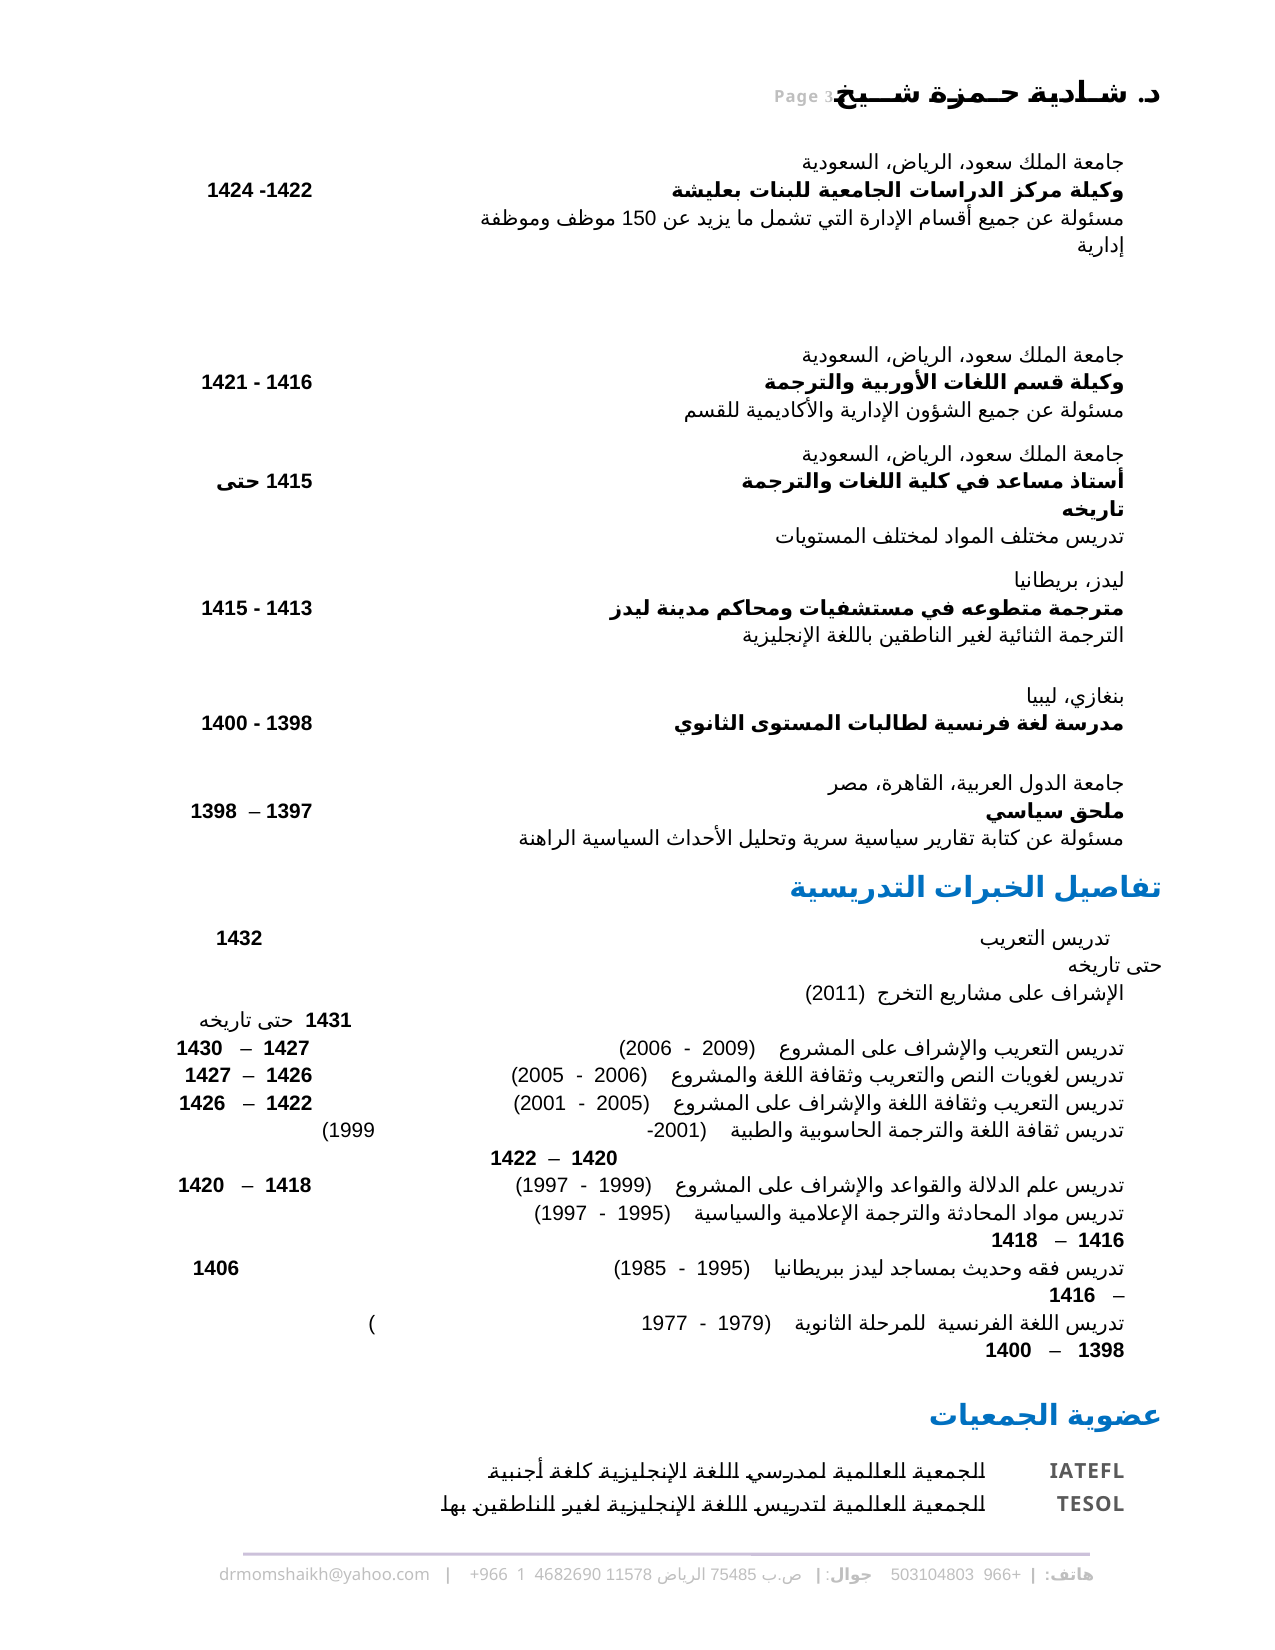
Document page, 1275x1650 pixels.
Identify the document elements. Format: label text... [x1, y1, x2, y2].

title ملحق سياسي – [150, 798, 1124, 822]
text تدريس فقه وحديث بمساجد ليدز ببريطانيا (1995 - 1985) – [179, 1255, 1124, 1307]
title وكيلة مركز الدراسات الجامعية للبنات بعليشة [150, 177, 1124, 202]
text تدريس اللغة الفرنسية للمرحلة الثانوية (1979 - 1977 ) – [179, 1310, 1124, 1362]
text تدريس لغويات النص والتعريب وثقافة اللغة والمشروع (2006 - 2005) – [327, 1063, 1124, 1087]
text تدريس مواد المحادثة والترجمة الإعلامية والسياسية (1995 - 1997) – [150, 1200, 1124, 1252]
text عضوية الجمعيات [76, 1398, 1162, 1432]
subtitle TESOL الجمعية العالمية لتدريس اللغة الإنجليزية لغير الناطقين بها [150, 1489, 1124, 1518]
text تفاصيل الخبرات التدريسية [450, 870, 1162, 904]
text جامعة الملك سعود، الرياض، السعودية [150, 342, 1124, 366]
text بنغازي، ليبيا [150, 683, 1124, 707]
text تدريس مختلف المواد لمختلف المستويات [450, 524, 1124, 548]
text تدريس التعريب والإشراف على المشروع (2009 - 2006) 1427 – [450, 1035, 1124, 1059]
text جامعة الدول العربية، القاهرة، مصر [150, 771, 1124, 795]
subtitle IATEFL الجمعية العالمية لمدرسي اللغة الإنجليزية كلغة أجنبية [150, 1457, 1124, 1485]
title مترجمة متطوعه في مستشفيات ومحاكم مدينة ليدز [150, 596, 1124, 620]
text جامعة الملك سعود، الرياض، السعودية [150, 442, 1124, 466]
text مسئولة عن جميع الشؤون الإدارية والأكاديمية للقسم [450, 397, 1124, 421]
text تدريس التعريب وثقافة اللغة والإشراف على المشروع (2005 - 2001) – [327, 1090, 1124, 1114]
text جامعة الملك سعود، الرياض، السعودية [150, 150, 1124, 174]
text مسئولة عن كتابة تقارير سياسية سرية وتحليل الأحداث السياسية الراهنة [450, 826, 1124, 850]
text الإشراف على مشاريع التخرج (2011) حتى تاريخه [450, 980, 1124, 1032]
text ليدز، بريطانيا [150, 568, 1124, 592]
title وكيلة قسم اللغات الأوربية والترجمة [150, 370, 1124, 394]
text تدريس ثقافة اللغة والترجمة الحاسوبية والطبية (2001- 1999) – 1422 [179, 1118, 1124, 1169]
text الترجمة الثنائية لغير الناطقين باللغة الإنجليزية [450, 623, 1124, 647]
text تدريس التعريب 1432 حتى تاريخه [187, 925, 1162, 977]
text تدريس علم الدلالة والقواعد والإشراف على المشروع (1999 - 1997) – [165, 1173, 1124, 1197]
title أستاذ مساعد في كلية اللغات والترجمة [150, 469, 1124, 521]
text مسئولة عن جميع أقسام الإدارة التي تشمل ما يزيد عن 150 موظف وموظفة إدارية [450, 206, 1124, 257]
title مدرسة لغة فرنسية لطالبات المستوى الثانوي [150, 711, 1124, 735]
